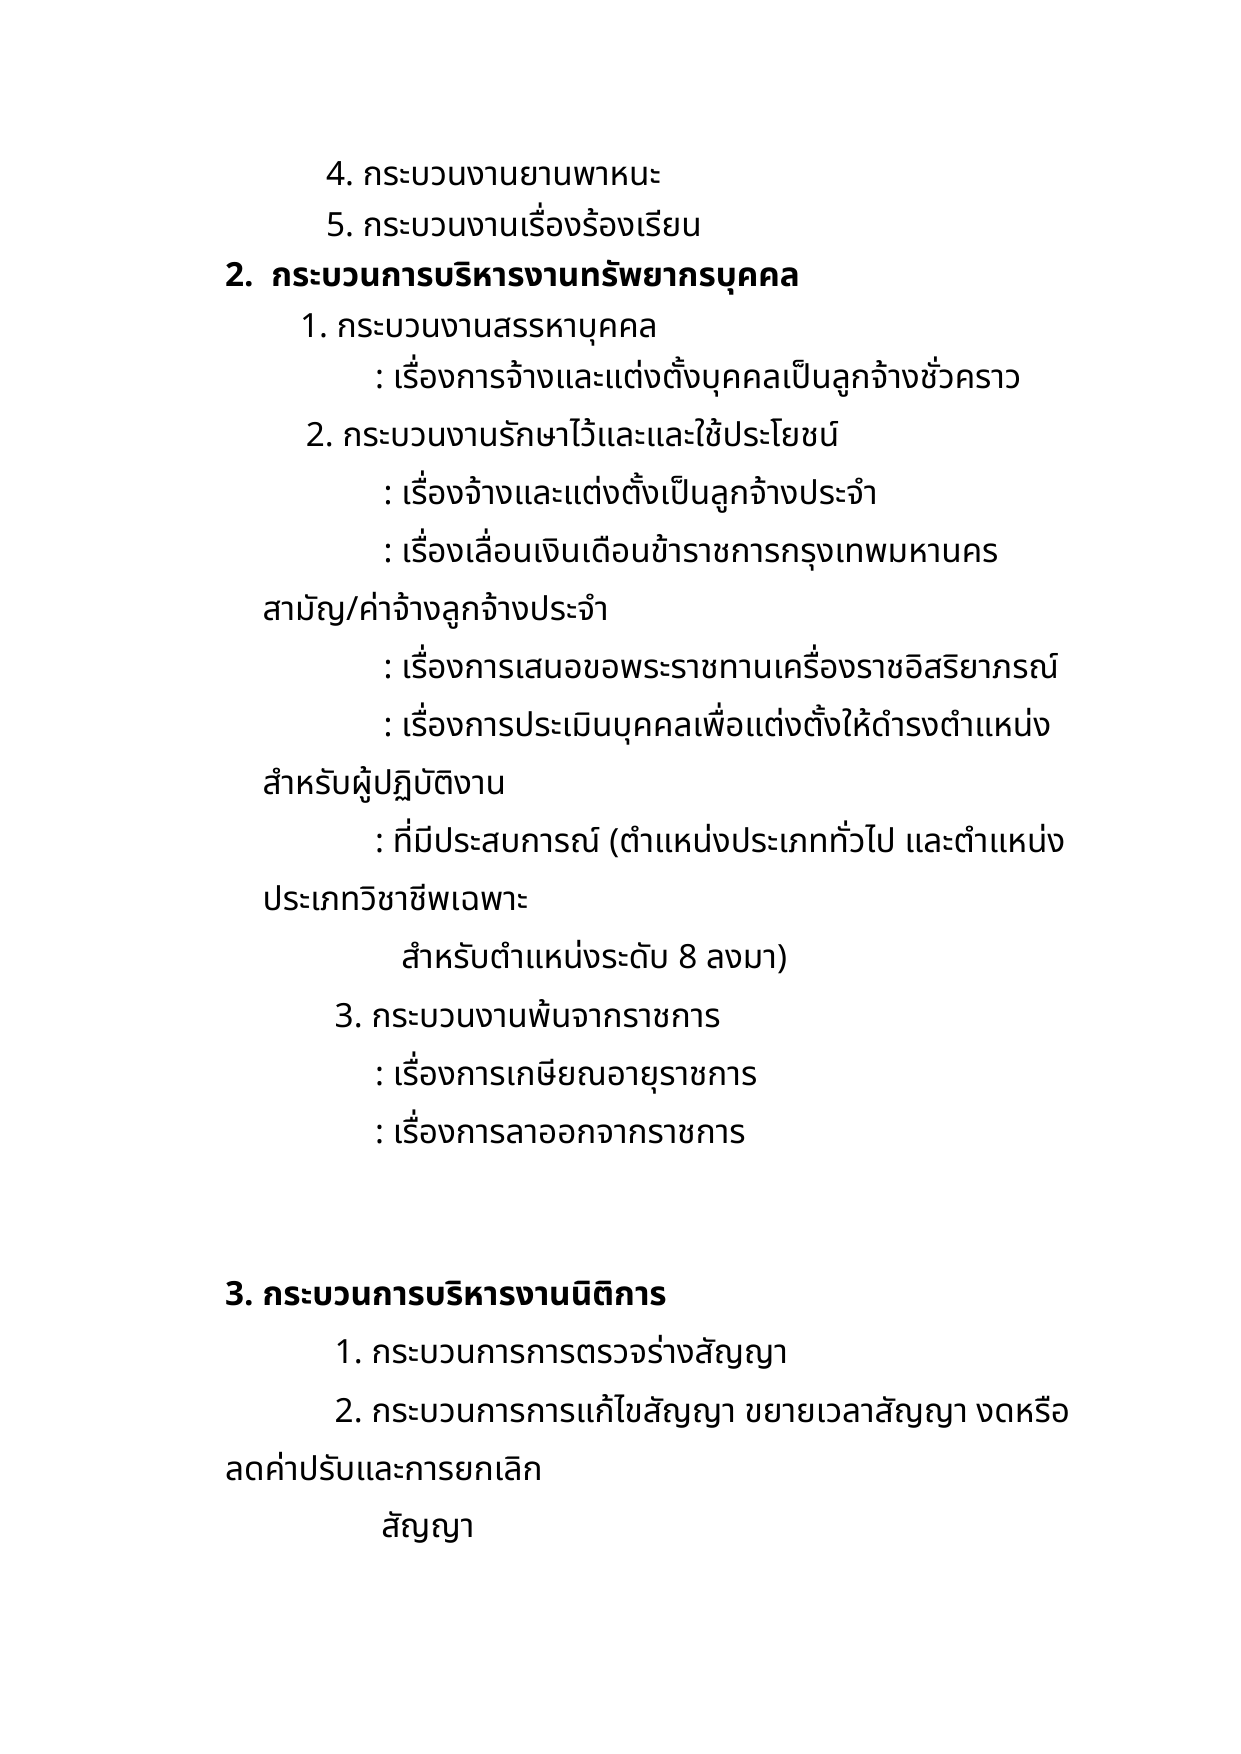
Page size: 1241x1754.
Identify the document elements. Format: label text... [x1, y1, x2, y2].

text 1. กระบวนงานสรรหาบุคคล [225, 302, 1090, 352]
text : เรื่องการเกษียณอายุราชการ [262, 1049, 1090, 1100]
text : ที่มีประสบการณ์ (ตำแหน่งประเภททั่วไป และตำแหน่งประเภทวิชาชีพเฉพาะ [262, 817, 1090, 926]
text 5. กระบวนงานเรื่องร้องเรียน [262, 201, 1090, 251]
text : เรื่องการจ้างและแต่งตั้งบุคคลเป็นลูกจ้างชั่วคราว [262, 352, 1090, 403]
text : เรื่องเลื่อนเงินเดือนข้าราชการกรุงเทพมหานครสามัญ/ค่าจ้างลูกจ้างประจำ [262, 527, 1090, 636]
text 1. กระบวนการการตรวจร่างสัญญา [225, 1328, 1090, 1379]
text สำหรับตำแหน่งระดับ 8 ลงมา) [262, 933, 1090, 984]
text : เรื่องการเสนอขอพระราชทานเครื่องราชอิสริยาภรณ์ [262, 643, 1090, 694]
text 3. กระบวนการบริหารงานนิติการ [225, 1270, 1090, 1321]
text : เรื่องจ้างและแต่งตั้งเป็นลูกจ้างประจำ [262, 469, 1090, 519]
text 2. กระบวนการบริหารงานทรัพยากรบุคคล [225, 251, 1090, 302]
text 2. กระบวนงานรักษาไว้และและใช้ประโยชน์ [262, 411, 1090, 461]
text : เรื่องการประเมินบุคคลเพื่อแต่งตั้งให้ดำรงตำแหน่งสำหรับผู้ปฏิบัติงาน [262, 701, 1090, 810]
text 3. กระบวนงานพ้นจากราชการ [262, 991, 1090, 1042]
text สัญญา [225, 1502, 1090, 1553]
text : เรื่องการลาออกจากราชการ [262, 1108, 1090, 1158]
text 4. กระบวนงานยานพาหนะ [262, 150, 1090, 201]
text 2. กระบวนการการแก้ไขสัญญา ขยายเวลาสัญญา งดหรือลดค่าปรับและการยกเลิก [225, 1386, 1090, 1495]
